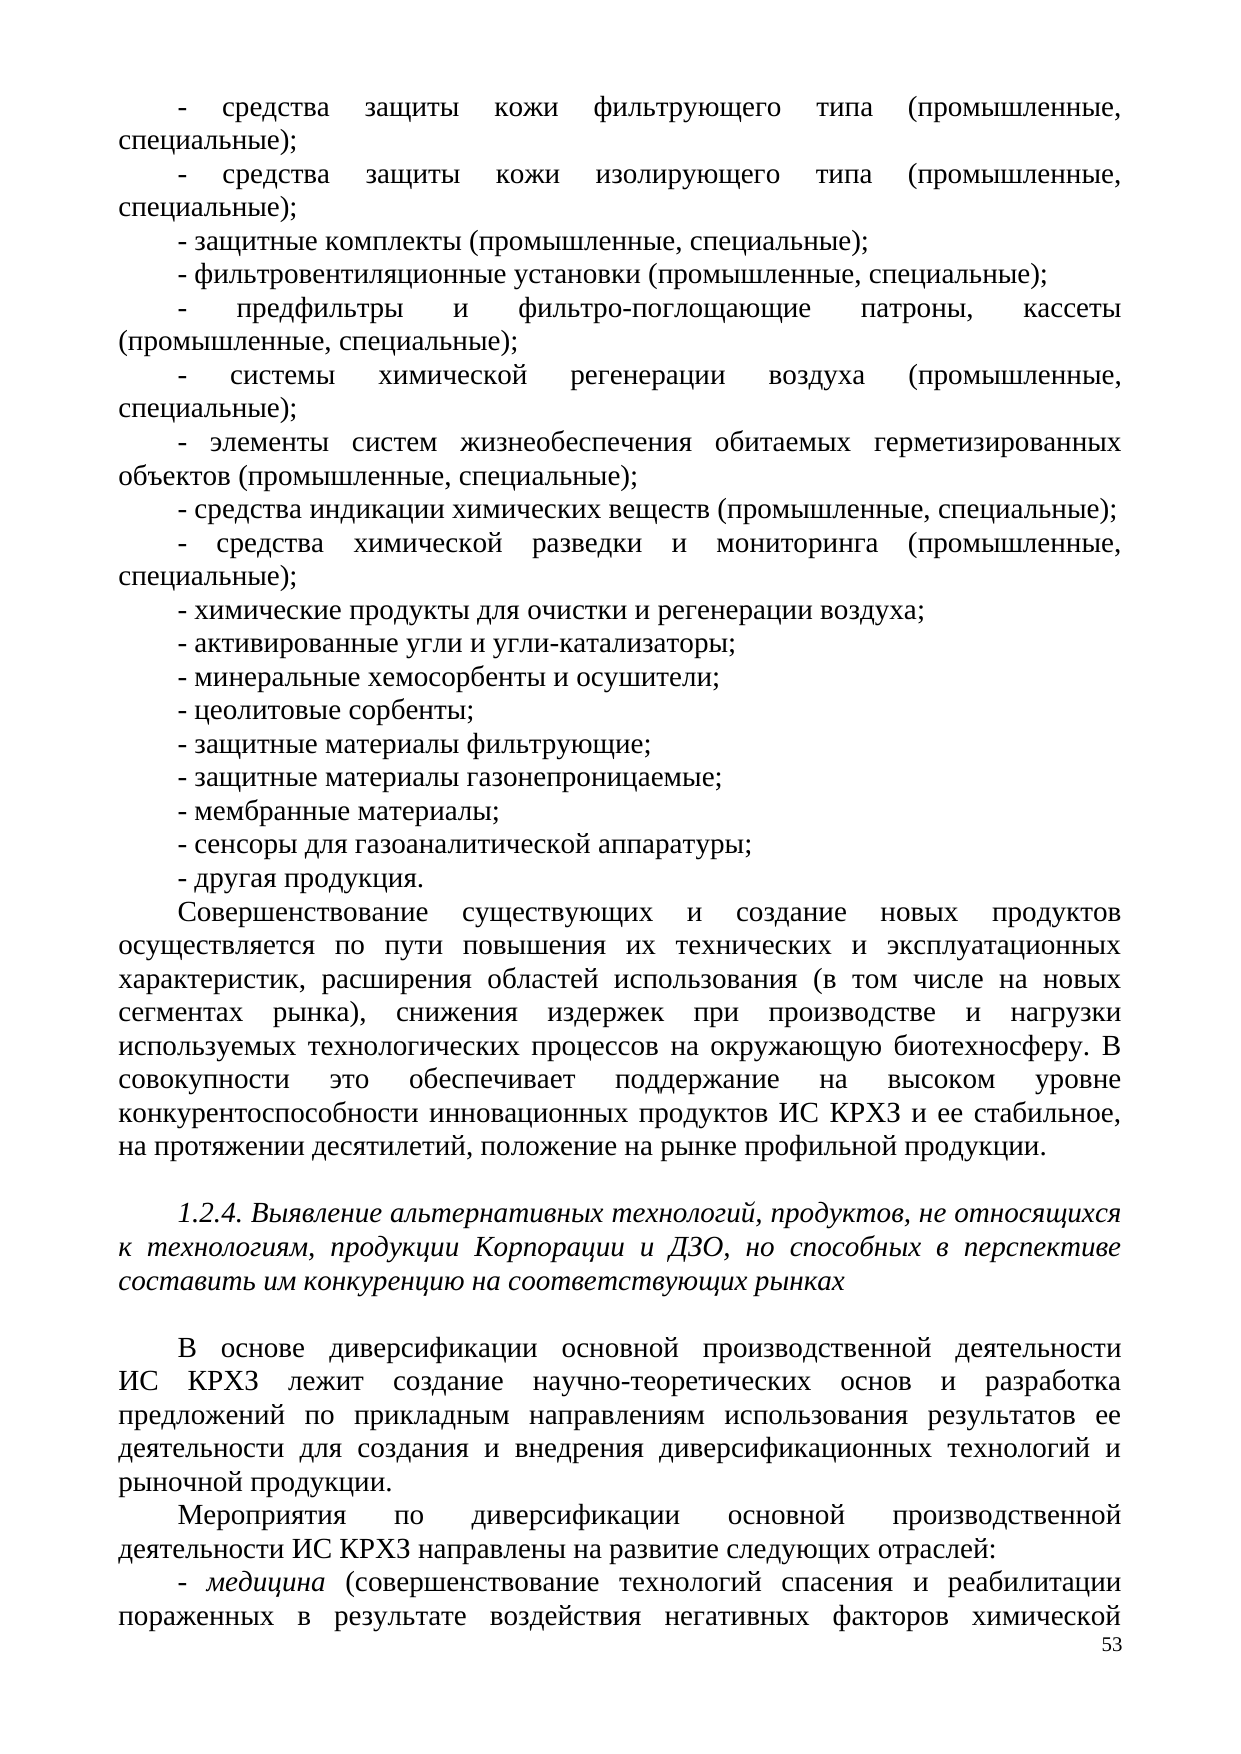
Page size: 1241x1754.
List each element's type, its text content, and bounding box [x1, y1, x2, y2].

text - защитные материалы фильтрующие; [118, 726, 1122, 759]
text - системы химической регенерации воздуха (промышленные, специальные); [118, 357, 1122, 424]
text Мероприятия по диверсификации основной производственной деятельности ИС КРХЗ направлены на развитие следующих отраслей: [118, 1497, 1122, 1564]
text В основе диверсификации основной производственной деятельности ИС КРХЗ лежит создание научно-теоретических основ и разработка предложений по прикладным направлениям использования результатов ее деятельности для создания и внедрения диверсификационных технологий и рыночной продукции. [118, 1330, 1122, 1497]
text Совершенствование существующих и создание новых продуктов осуществляется по пути повышения их технических и эксплуатационных характеристик, расширения областей использования (в том числе на новых сегментах рынка), снижения издержек при производстве и нагрузки используемых технологических процессов на окружающую биотехносферу. В совокупности это обеспечивает поддержание на высоком уровне конкурентоспособности инновационных продуктов ИС КРХЗ и ее стабильное, на протяжении десятилетий, положение на рынке профильной продукции. [118, 894, 1122, 1162]
text - минеральные хемосорбенты и осушители; [118, 659, 1122, 692]
text - сенсоры для газоаналитической аппаратуры; [118, 827, 1122, 860]
text - мембранные материалы; [118, 793, 1122, 827]
text - цеолитовые сорбенты; [118, 692, 1122, 726]
text 1.2.4. Выявление альтернативных технологий, продуктов, не относящихся к технологиям, продукции Корпорации и ДЗО, но способных в перспективе составить им конкуренцию на соответствующих рынках [118, 1196, 1122, 1296]
text - средства химической разведки и мониторинга (промышленные, специальные); [118, 525, 1122, 592]
text - другая продукция. [118, 860, 1122, 894]
text - защитные материалы газонепроницаемые; [118, 759, 1122, 793]
text - химические продукты для очистки и регенерации воздуха; [118, 592, 1122, 625]
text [118, 1564, 1122, 1632]
text - предфильтры и фильтро-поглощающие патроны, кассеты (промышленные, специальные); [118, 290, 1122, 357]
text - элементы систем жизнеобеспечения обитаемых герметизированных объектов (промышленные, специальные); [118, 424, 1122, 491]
text - фильтровентиляционные установки (промышленные, специальные); [118, 256, 1122, 290]
text - средства защиты кожи фильтрующего типа (промышленные, специальные); [118, 89, 1122, 156]
text - защитные комплекты (промышленные, специальные); [118, 223, 1122, 256]
text - активированные угли и угли-катализаторы; [118, 625, 1122, 659]
text - средства индикации химических веществ (промышленные, специальные); [118, 491, 1122, 525]
text - средства защиты кожи изолирующего типа (промышленные, специальные); [118, 156, 1122, 223]
